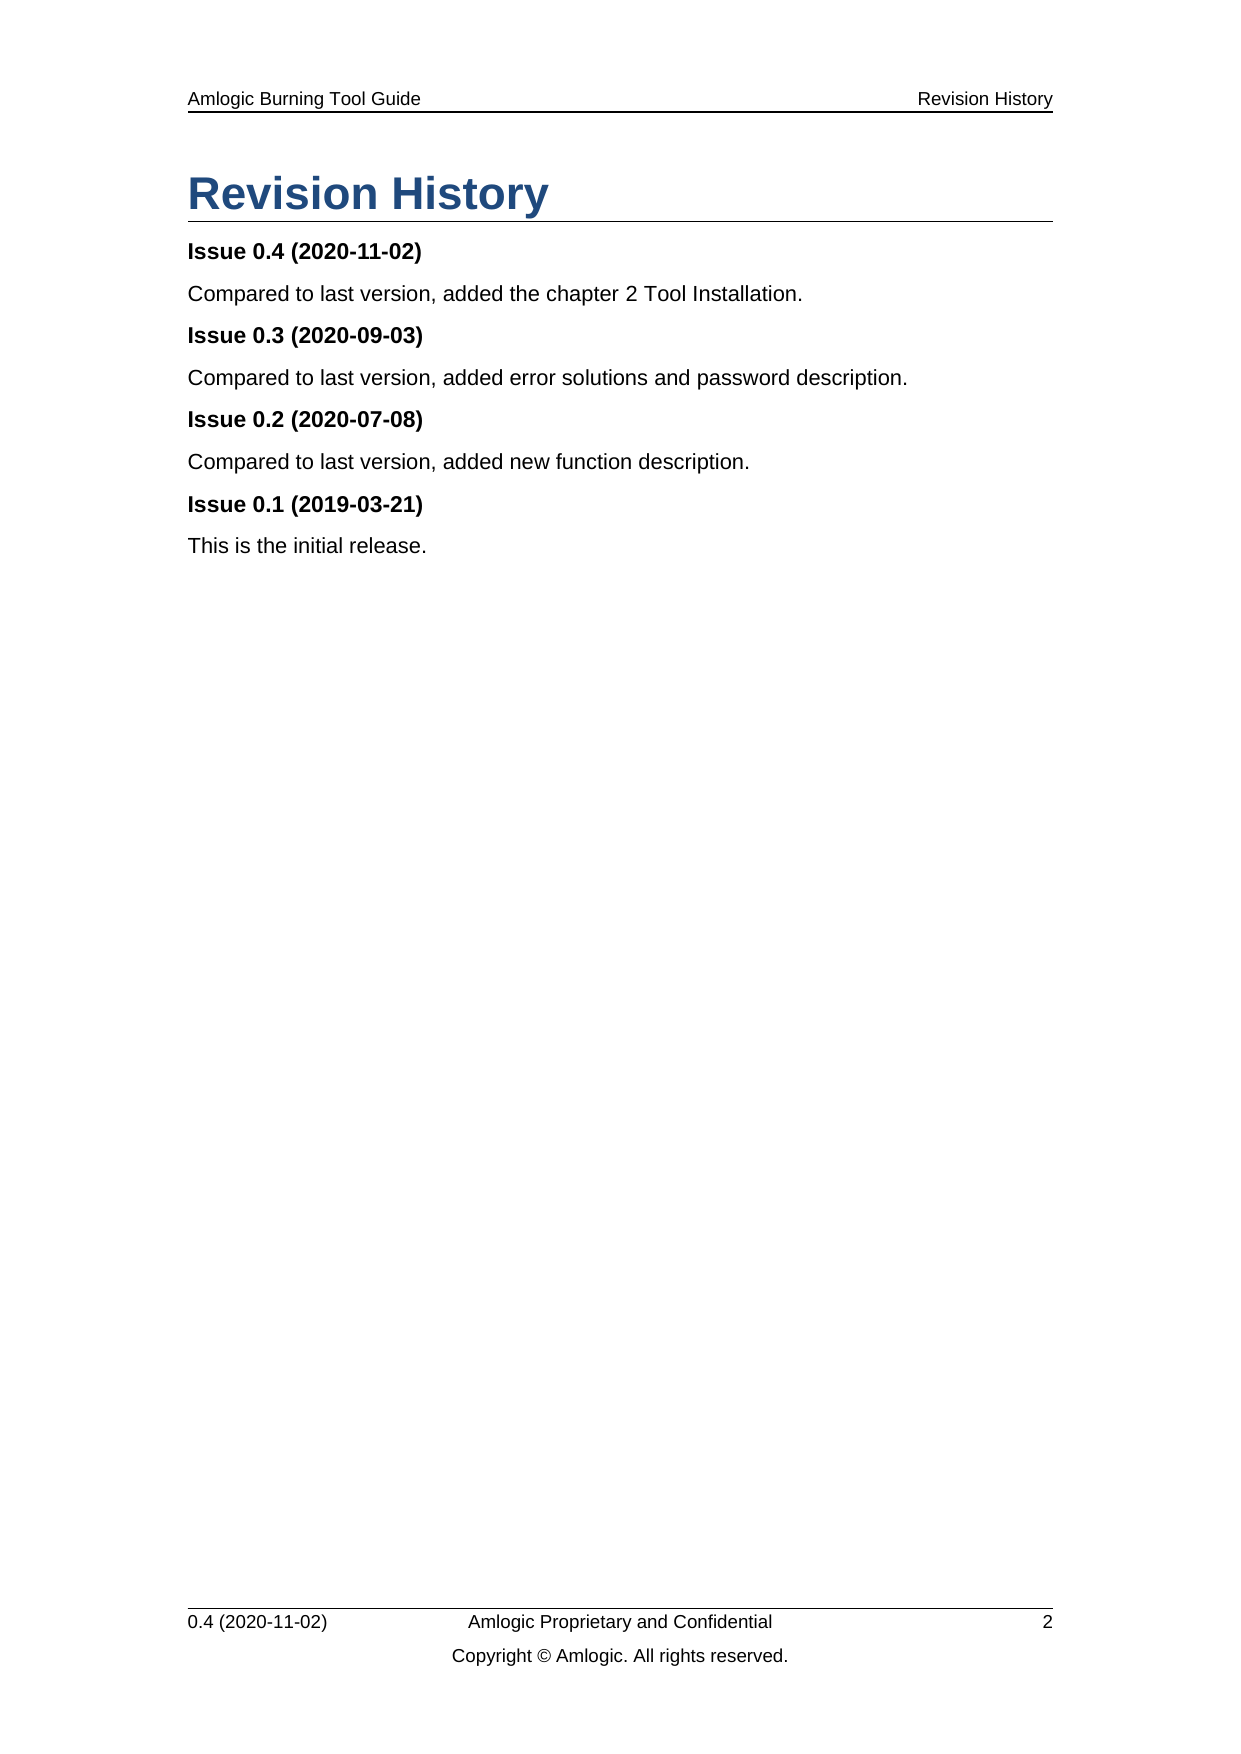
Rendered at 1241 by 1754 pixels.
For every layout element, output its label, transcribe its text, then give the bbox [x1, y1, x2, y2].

text Issue 0.1 (2019-03-21) [187, 491, 1053, 517]
text Compared to last version, added error solutions and password description. [187, 365, 1053, 390]
text Issue 0.4 (2020-11-02) [187, 238, 1053, 265]
text Compared to last version, added the chapter 2 Tool Installation. [187, 281, 1053, 306]
text This is the initial release. [187, 533, 1053, 558]
text Issue 0.3 (2020-09-03) [187, 322, 1053, 349]
text Issue 0.2 (2020-07-08) [187, 406, 1053, 433]
text Compared to last version, added new function description. [187, 449, 1053, 474]
text Revision History [187, 166, 1053, 222]
